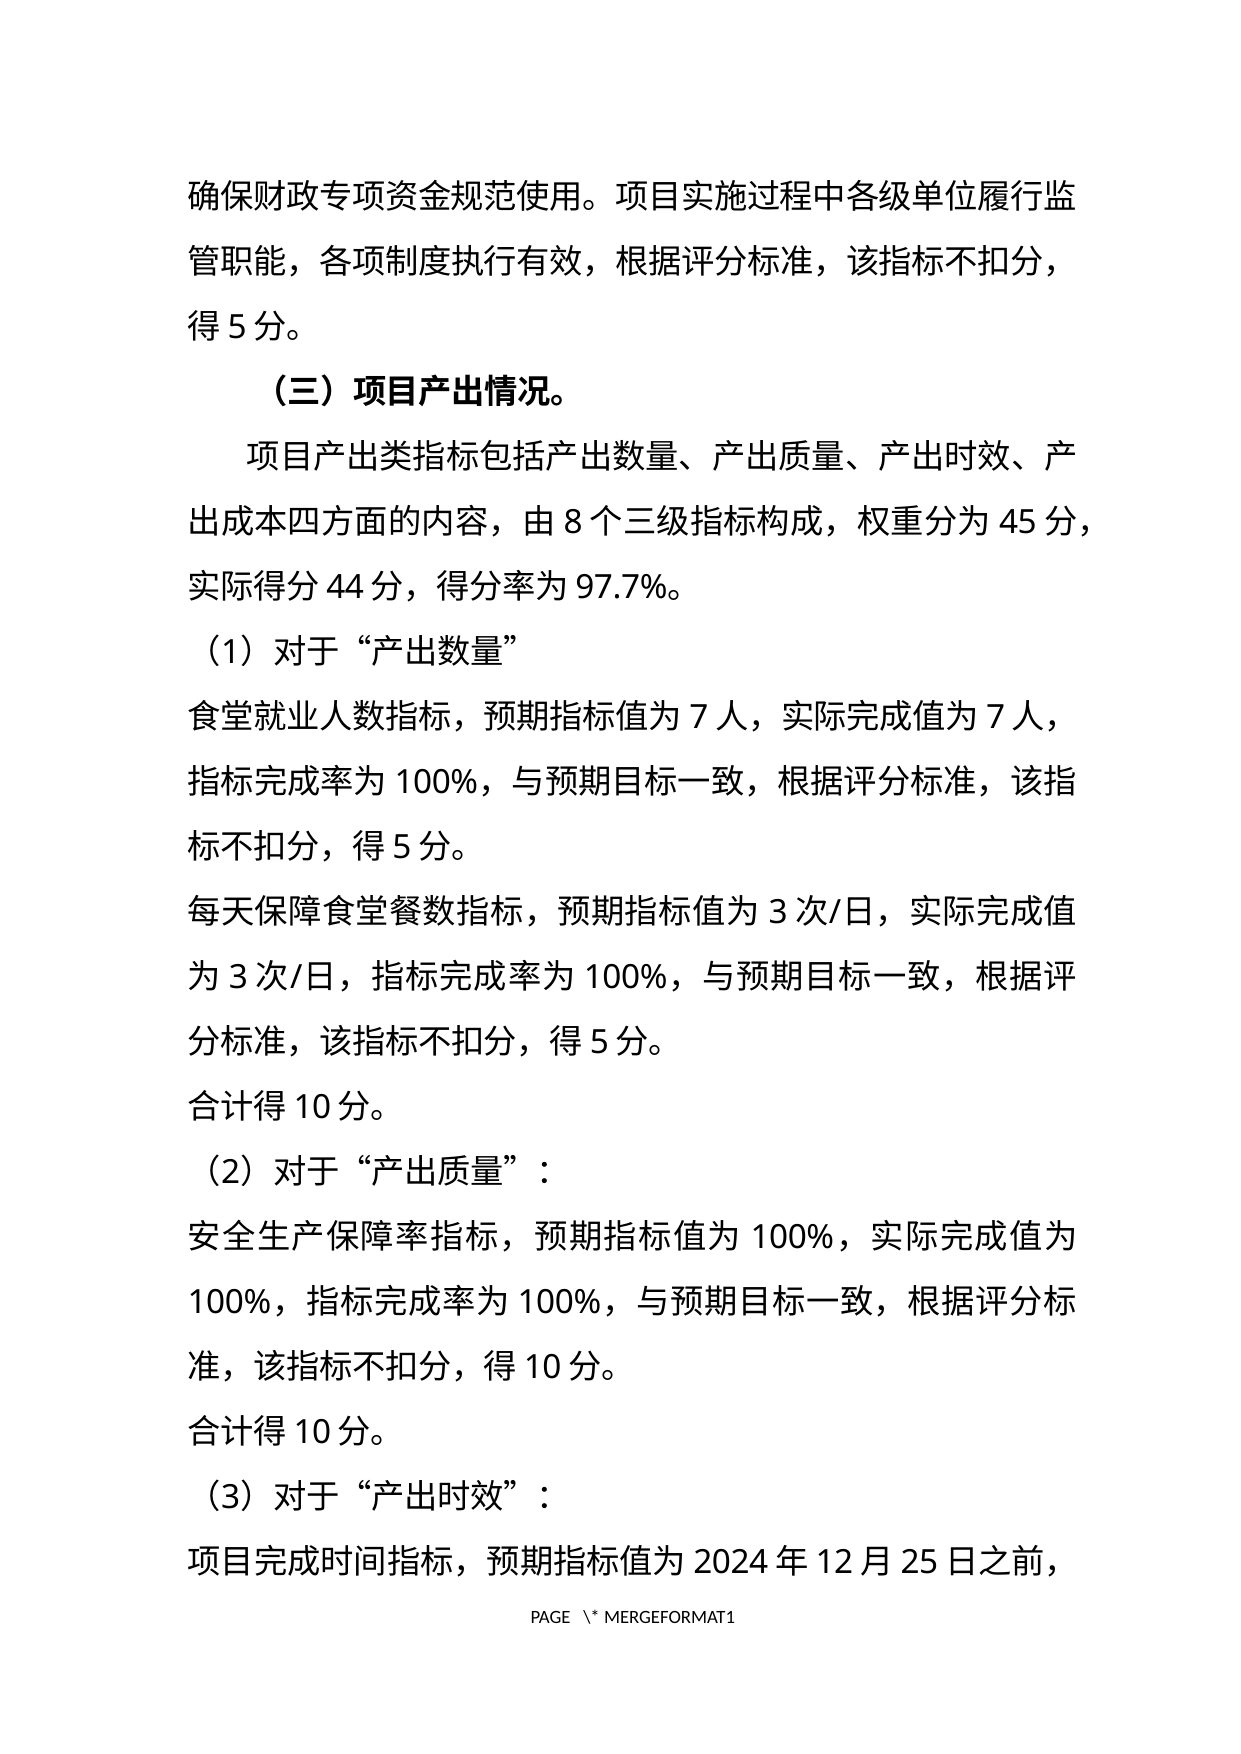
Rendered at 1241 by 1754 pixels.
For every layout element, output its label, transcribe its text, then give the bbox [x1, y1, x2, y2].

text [187, 162, 1078, 357]
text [187, 422, 1078, 1592]
text （三）项目产出情况。 [187, 357, 1078, 422]
